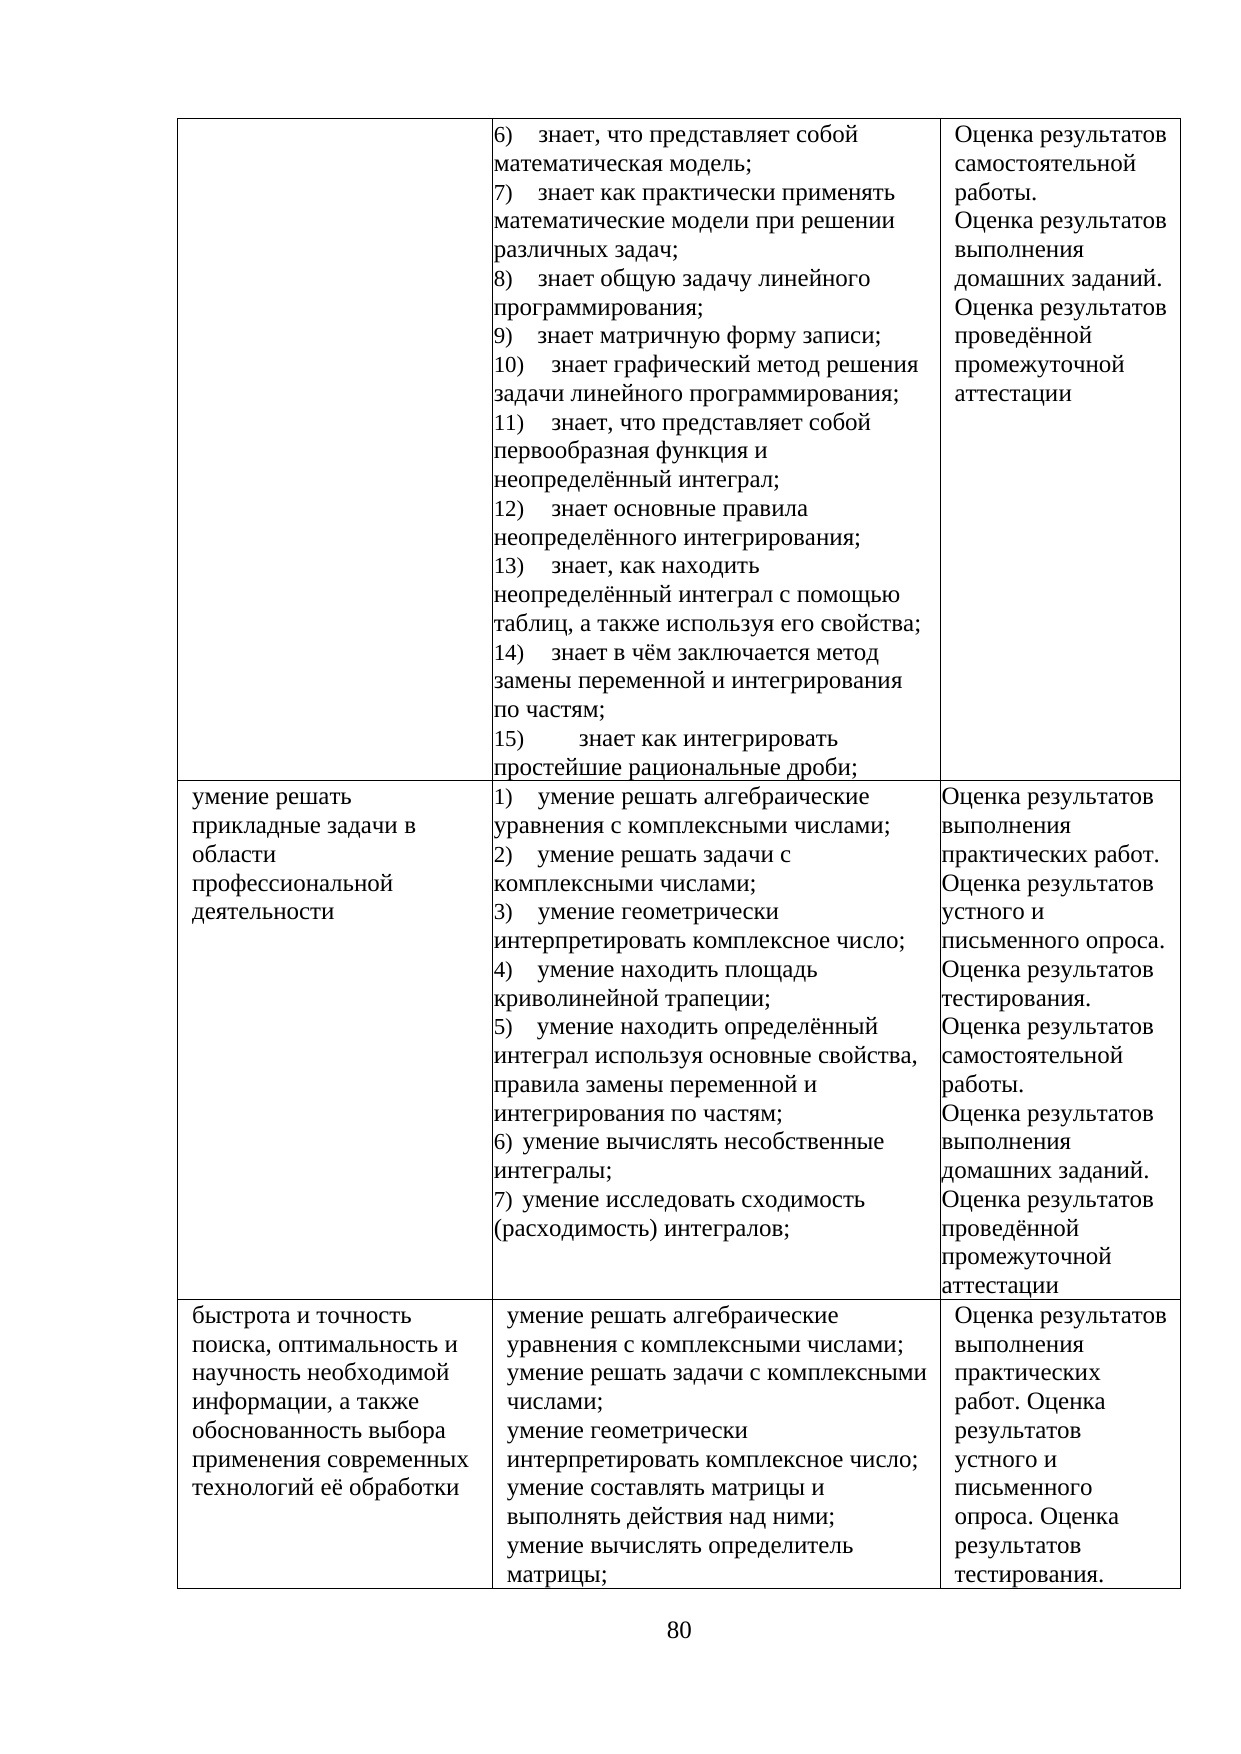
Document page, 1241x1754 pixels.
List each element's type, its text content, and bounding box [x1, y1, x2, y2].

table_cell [493, 119, 940, 780]
table_cell умение решать алгебраические уравнения с комплексными числами; умение решать задачи с комплексными числами; умение геометрически интерпретировать комплексное число; умение находить площадь криволинейной трапеции; умение находить определённый интеграл используя основные свойства, правила замены переменной и интегрирования по частям; умение вычислять несобственные интегралы; умение исследовать сходимость (расходимость) интегралов; [493, 781, 940, 1299]
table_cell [941, 119, 1180, 780]
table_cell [493, 1300, 940, 1587]
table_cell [178, 1300, 492, 1587]
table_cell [178, 119, 492, 780]
table_cell умение решать прикладные задачи в области профессиональной деятельности [178, 781, 492, 1299]
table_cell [941, 1300, 1180, 1587]
